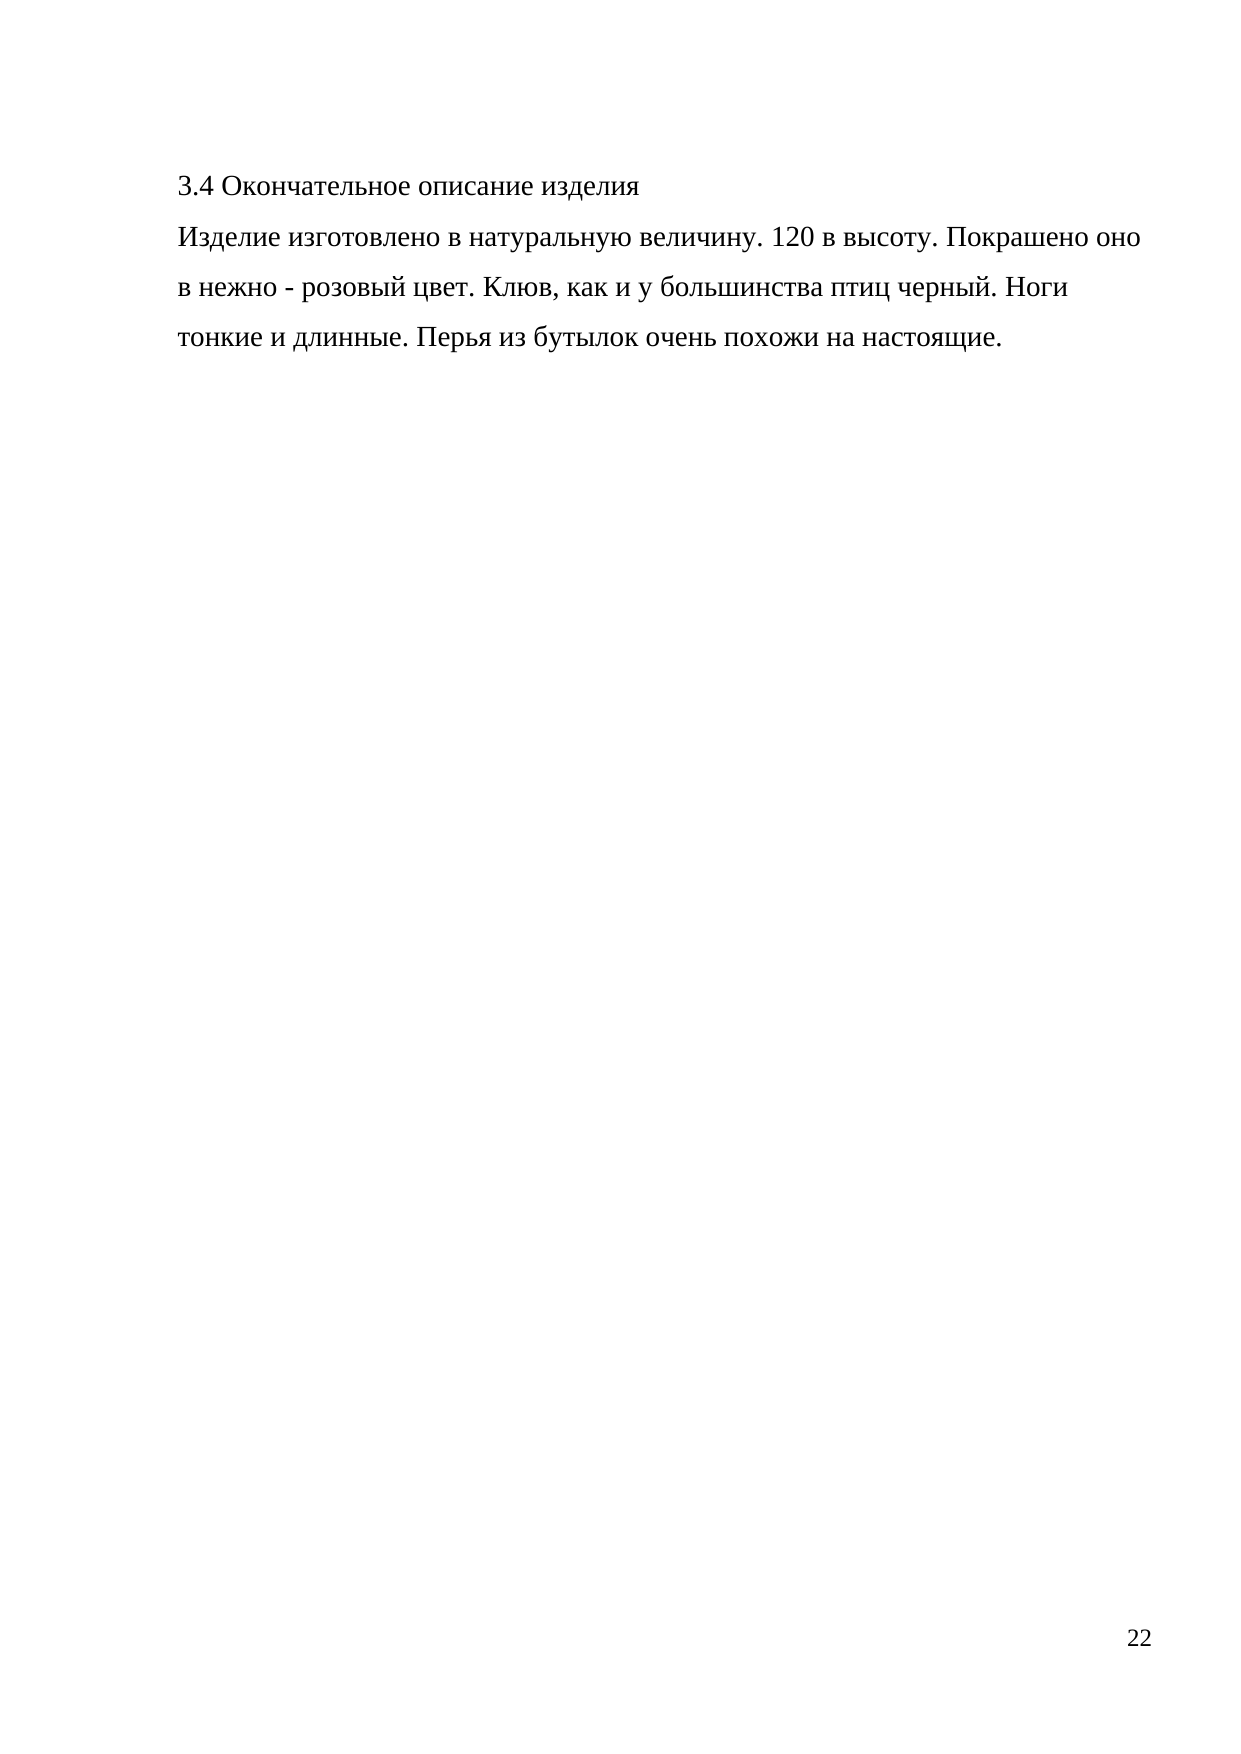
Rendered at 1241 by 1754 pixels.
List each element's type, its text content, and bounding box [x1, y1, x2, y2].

text Изделие изготовлено в натуральную величину. 120 в высоту. Покрашено оно в нежно - розовый цвет. Клюв, как и у большинства птиц черный. Ноги тонкие и длинные. Перья из бутылок очень похожи на настоящие. [177, 219, 1152, 353]
text 3.4 Окончательное описание изделия [177, 168, 1152, 202]
